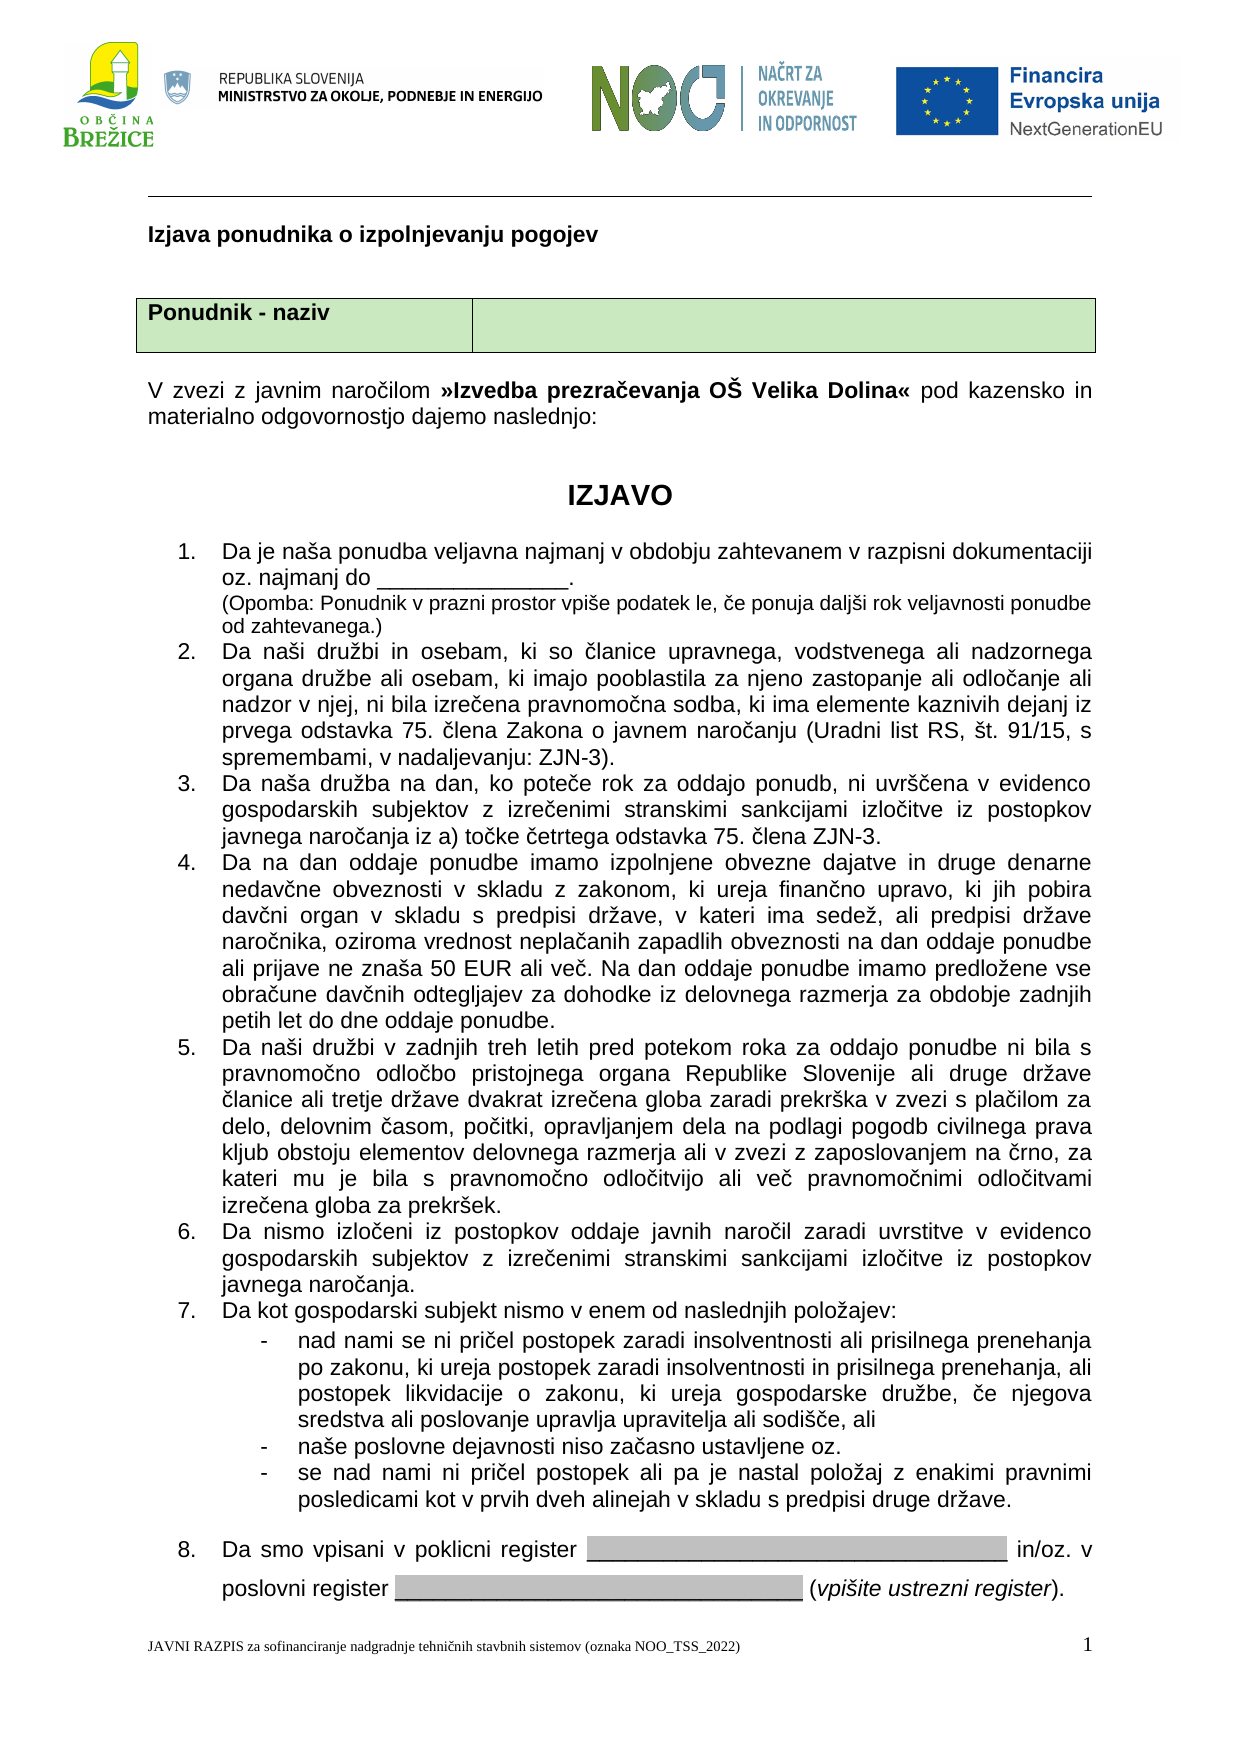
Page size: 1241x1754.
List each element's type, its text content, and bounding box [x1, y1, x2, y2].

list Da naša družba na dan, ko poteče rok za oddajo ponudb, ni uvrščena v evidenco gospodarskih subjektov z izrečenimi stranskimi sankcijami izločitve iz postopkov javnega naročanja iz a) točke četrtega odstavka 75. člena ZJN-3. [177, 770, 1092, 849]
picture [888, 56, 1180, 141]
list Da smo vpisani v poklicni register _________________________________ in/oz. v poslovni register ________________________________ (vpišite ustrezni register). [177, 1536, 1092, 1602]
picture [592, 65, 725, 131]
list Da na dan oddaje ponudbe imamo izpolnjene obvezne dajatve in druge denarne nedavčne obveznosti v skladu z zakonom, ki ureja finančno upravo, ki jih pobira davčni organ v skladu s predpisi države, v kateri ima sedež, ali predpisi države naročnika, oziroma vrednost neplačanih zapadlih obveznosti na dan oddaje ponudbe ali prijave ne znaša 50 EUR ali več. Na dan oddaje ponudbe imamo predložene vse obračune davčnih odtegljajev za dohodke iz delovnega razmerja za obdobje zadnjih petih let do dne oddaje ponudbe. [177, 849, 1092, 1034]
picture [63, 42, 154, 147]
text Izjava ponudnika o izpolnjevanju pogojev [148, 221, 1092, 248]
list Da naši družbi v zadnjih treh letih pred potekom roka za oddajo ponudbe ni bila s pravnomočno odločbo pristojnega organa Republike Slovenije ali druge države članice ali tretje države dvakrat izrečena globa zaradi prekrška v zvezi s plačilom za delo, delovnim časom, počitki, opravljanjem dela na podlagi pogodb civilnega prava kljub obstoju elementov delovnega razmerja ali v zvezi z zaposlovanjem na črno, za kateri mu je bila s pravnomočno odločitvijo ali več pravnomočnimi odločitvami izrečena globa za prekršek. [177, 1034, 1092, 1218]
text (Opomba: Ponudnik v prazni prostor vpiše podatek le, če ponuja daljši rok veljavnosti ponudbe od zahtevanega.) [222, 590, 1092, 638]
list Da kot gospodarski subjekt nismo v enem od naslednjih položajev: [177, 1297, 1092, 1323]
list se nad nami ni pričel postopek ali pa je nastal položaj z enakimi pravnimi posledicami kot v prvih dveh alinejah v skladu s predpisi druge države. [260, 1459, 1092, 1512]
list Da naši družbi in osebam, ki so članice upravnega, vodstvenega ali nadzornega organa družbe ali osebam, ki imajo pooblastila za njeno zastopanje ali odločanje ali nadzor v njej, ni bila izrečena pravnomočna sodba, ki ima elemente kaznivih dejanj iz prvega odstavka 75. člena Zakona o javnem naročanju (Uradni list RS, št. 91/15, s spremembami, v nadaljevanju: ZJN-3). [177, 638, 1092, 770]
list Da je naša ponudba veljavna najmanj v obdobju zahtevanem v razpisni dokumentaciji oz. najmanj do _______________. [177, 538, 1092, 590]
picture [160, 68, 545, 108]
text V zvezi z javnim naročilom »Izvedba prezračevanja OŠ Velika Dolina« pod kazensko in materialno odgovornostjo dajemo naslednjo: [148, 377, 1092, 430]
table_header [473, 299, 1095, 352]
list naše poslovne dejavnosti niso začasno ustavljene oz. [260, 1433, 1092, 1459]
table_header Ponudnik - naziv [137, 299, 472, 352]
list Da nismo izločeni iz postopkov oddaje javnih naročil zaradi uvrstitve v evidenco gospodarskih subjektov z izrečenimi stranskimi sankcijami izločitve iz postopkov javnega naročanja. [177, 1218, 1092, 1297]
list nad nami se ni pričel postopek zaradi insolventnosti ali prisilnega prenehanja po zakonu, ki ureja postopek zaradi insolventnosti in prisilnega prenehanja, ali postopek likvidacije o zakonu, ki ureja gospodarske družbe, če njegova sredstva ali poslovanje upravlja upravitelja ali sodišče, ali [260, 1327, 1092, 1433]
text IZJAVO [148, 478, 1092, 511]
